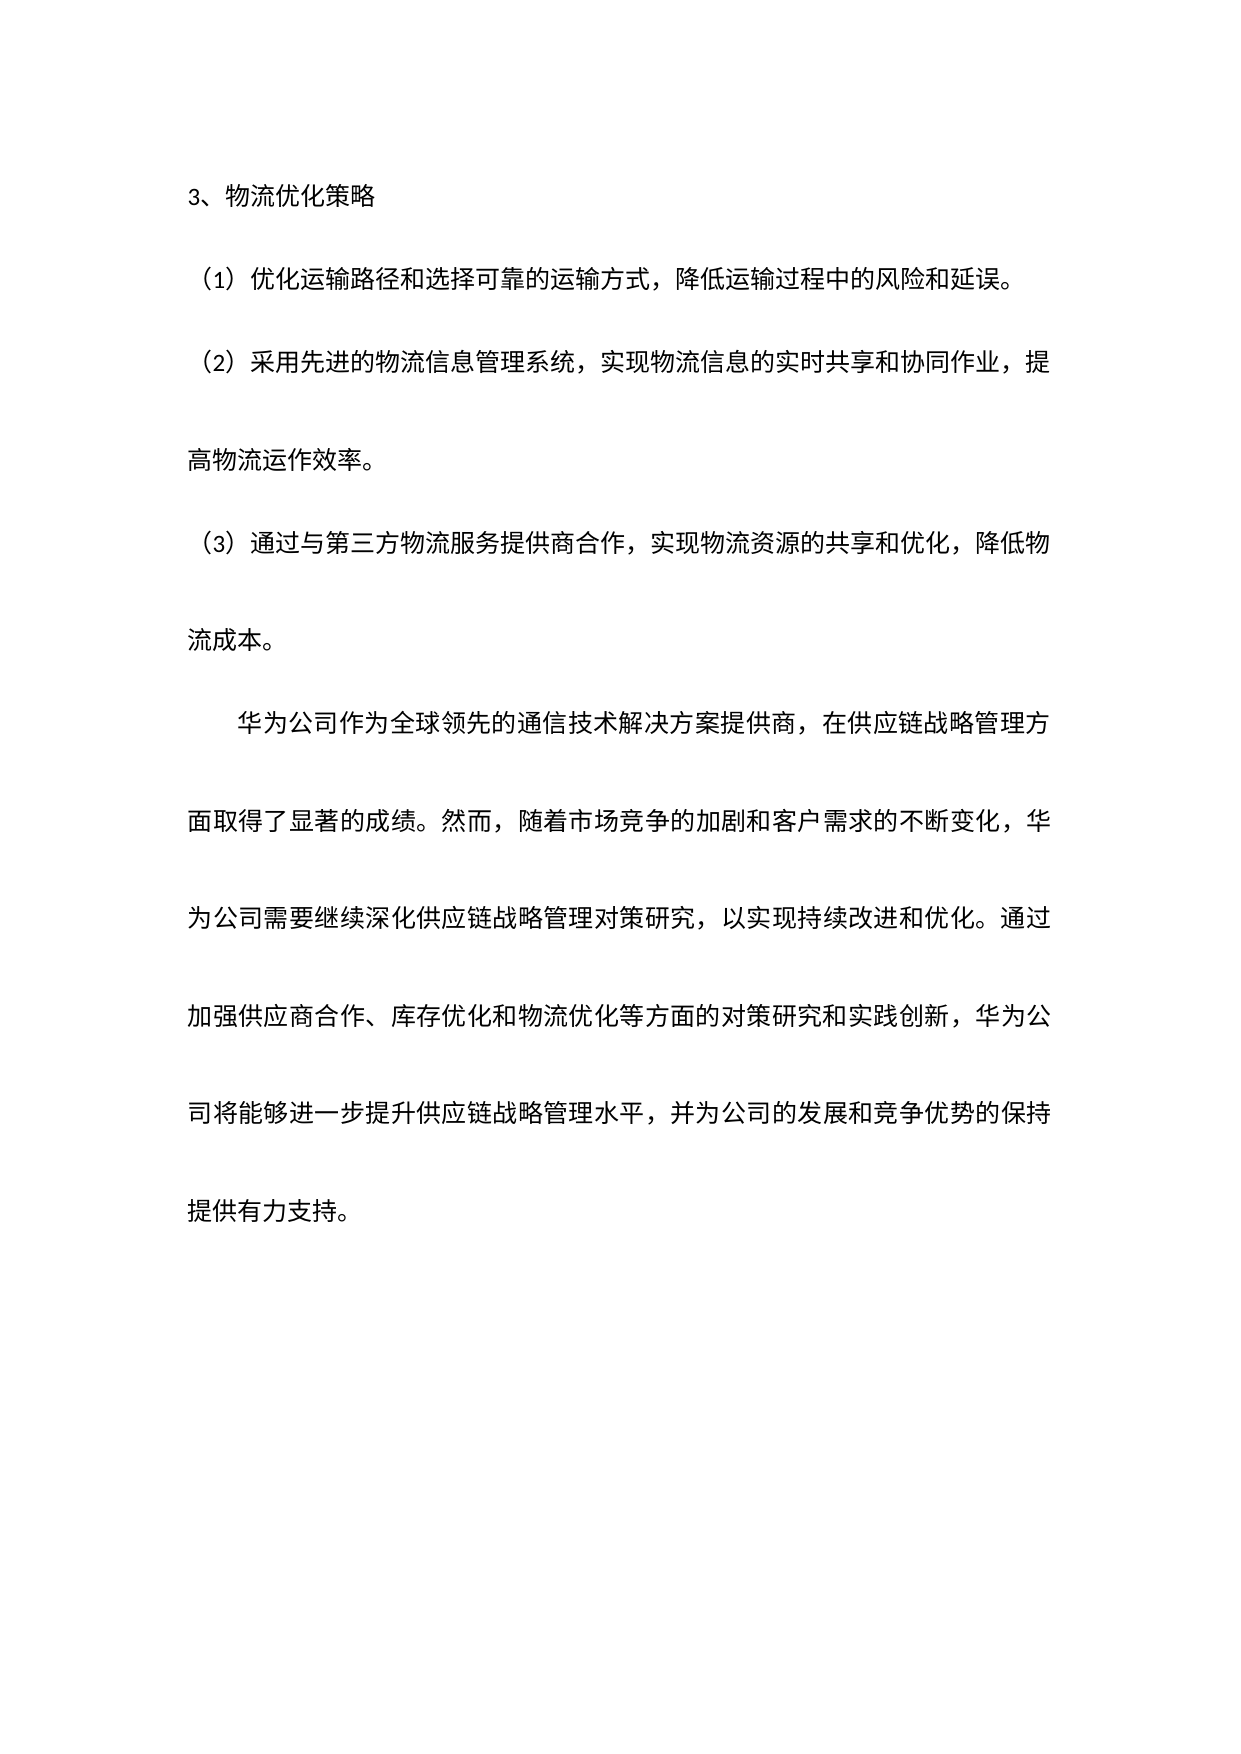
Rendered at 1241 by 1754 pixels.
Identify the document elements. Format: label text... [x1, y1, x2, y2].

list （2）采用先进的物流信息管理系统，实现物流信息的实时共享和协同作业，提高物流运作效率。 [187, 328, 1053, 491]
list 3、物流优化策略 [187, 162, 1053, 227]
list （3）通过与第三方物流服务提供商合作，实现物流资源的共享和优化，降低物流成本。 [187, 509, 1053, 671]
list 华为公司作为全球领先的通信技术解决方案提供商，在供应链战略管理方面取得了显著的成绩。然而，随着市场竞争的加剧和客户需求的不断变化，华为公司需要继续深化供应链战略管理对策研究，以实现持续改进和优化。通过加强供应商合作、库存优化和物流优化等方面的对策研究和实践创新，华为公司将能够进一步提升供应链战略管理水平，并为公司的发展和竞争优势的保持提供有力支持。 [187, 689, 1053, 1242]
list （1）优化运输路径和选择可靠的运输方式，降低运输过程中的风险和延误。 [187, 245, 1053, 310]
